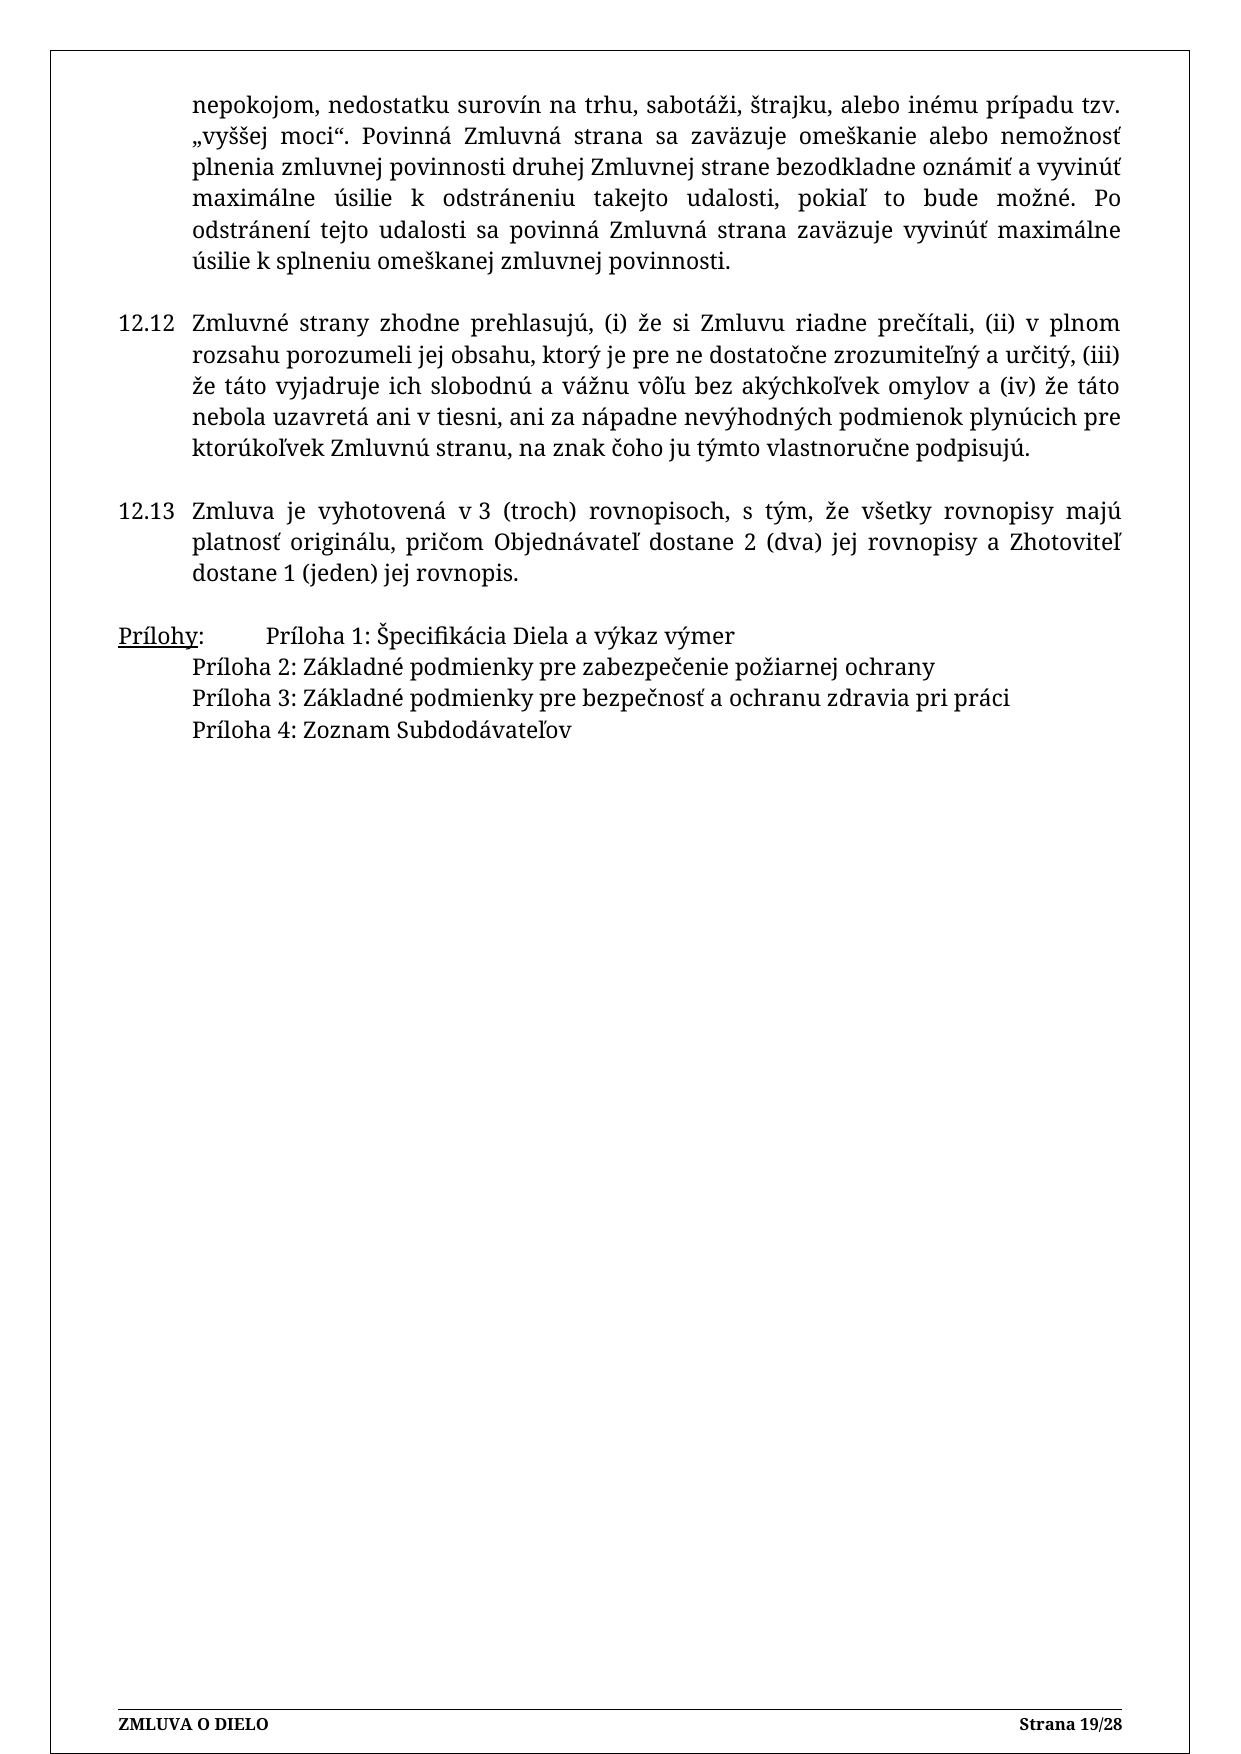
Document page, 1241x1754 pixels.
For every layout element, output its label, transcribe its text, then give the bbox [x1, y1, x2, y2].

text Prílohy: Príloha 1: Špecifikácia Diela a výkaz výmer [118, 620, 1122, 651]
list Zmluva je vyhotovená v 3 (troch) rovnopisoch, s tým, že všetky rovnopisy majú platnosť originálu, pričom Objednávateľ dostane 2 (dva) jej rovnopisy a Zhotoviteľ dostane 1 (jeden) jej rovnopis. [118, 495, 1122, 589]
text Príloha 3: Základné podmienky pre bezpečnosť a ochranu zdravia pri práci [118, 682, 1122, 714]
text Príloha 2: Základné podmienky pre zabezpečenie požiarnej ochrany [118, 651, 1122, 682]
list Zmluvné strany zhodne prehlasujú, (i) že si Zmluvu riadne prečítali, (ii) v plnom rozsahu porozumeli jej obsahu, ktorý je pre ne dostatočne zrozumiteľný a určitý, (iii) že táto vyjadruje ich slobodnú a vážnu vôľu bez akýchkoľvek omylov a (iv) že táto nebola uzavretá ani v tiesni, ani za nápadne nevýhodných podmienok plynúcich pre ktorúkoľvek Zmluvnú stranu, na znak čoho ju týmto vlastnoručne podpisujú. [118, 307, 1122, 464]
text Príloha 4: Zoznam Subdodávateľov [118, 714, 1122, 745]
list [118, 89, 1122, 276]
